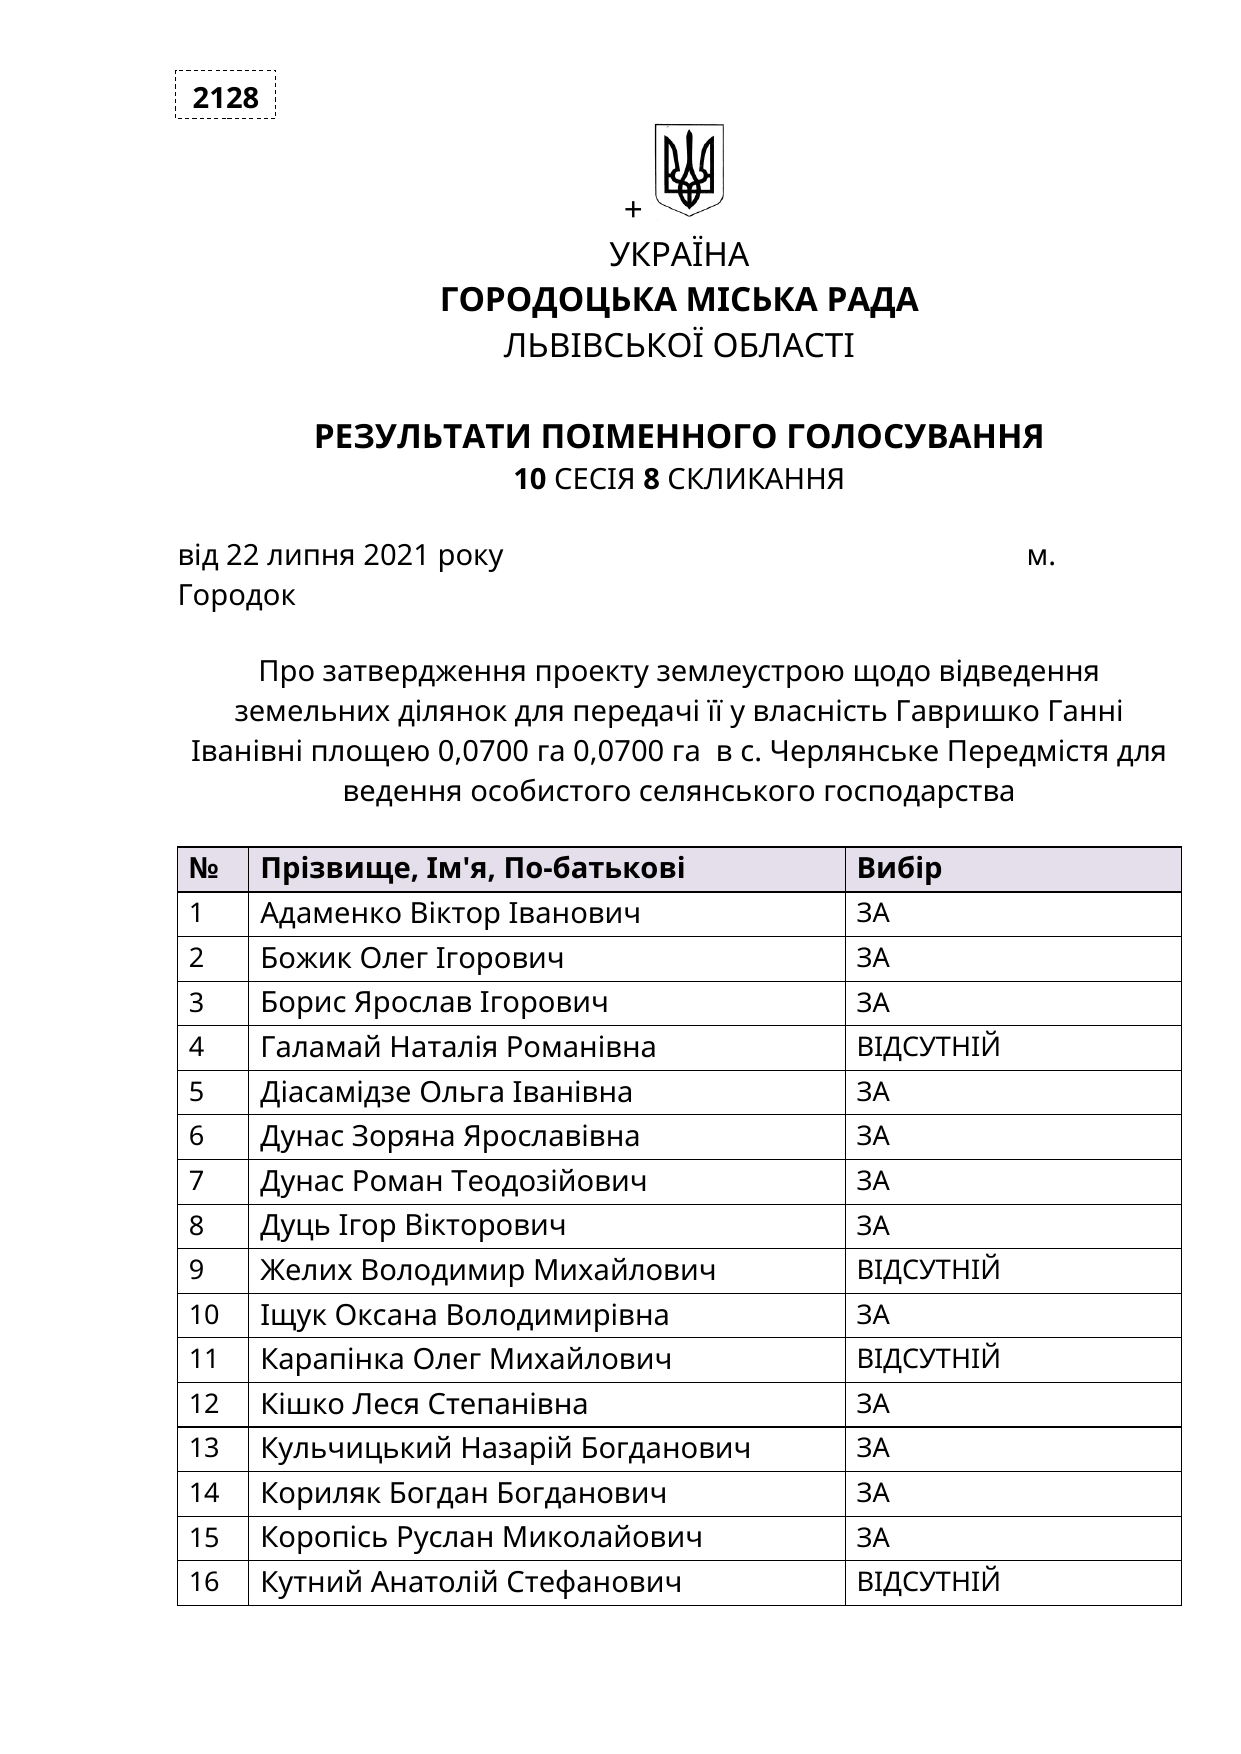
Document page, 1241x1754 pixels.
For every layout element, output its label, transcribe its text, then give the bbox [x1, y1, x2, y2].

table_cell ЗА [846, 1160, 1181, 1203]
text РЕЗУЛЬТАТИ ПОІМЕННОГО ГОЛОСУВАННЯ [177, 412, 1181, 458]
table_cell Желих Володимир Михайлович [249, 1249, 845, 1293]
text ГОРОДОЦЬКА МІСЬКА РАДА [177, 276, 1181, 322]
table_cell 4 [178, 1026, 248, 1070]
table_cell Коропісь Руслан Миколайович [249, 1517, 845, 1560]
table_cell ВІДСУТНІЙ [846, 1249, 1181, 1293]
table_cell Дунас Зоряна Ярославівна [249, 1115, 845, 1159]
table_cell ЗА [846, 982, 1181, 1025]
table_cell ЗА [846, 1071, 1181, 1114]
table_cell ЗА [846, 1472, 1181, 1516]
table_cell 5 [178, 1071, 248, 1114]
table_cell Адаменко Віктор Іванович [249, 893, 845, 936]
table_cell 13 [178, 1428, 248, 1471]
table_header Вибір [846, 848, 1181, 891]
table_cell Карапінка Олег Михайлович [249, 1338, 845, 1382]
table_cell ЗА [846, 1115, 1181, 1159]
table_cell 3 [178, 982, 248, 1025]
text Про затвердження проекту землеустрою щодо відведення земельних ділянок для передачі її у власність Гавришко Ганні Іванівні площею 0,0700 га 0,0700 га в с. Черлянське Передмістя для ведення особистого селянського господарства [177, 651, 1181, 809]
table_cell Галамай Наталія Романівна [249, 1026, 845, 1070]
table_cell 11 [178, 1338, 248, 1382]
table_cell ЗА [846, 1205, 1181, 1248]
text УКРАЇНА [177, 231, 1181, 276]
table_cell ЗА [846, 1383, 1181, 1426]
table_cell ЗА [846, 937, 1181, 981]
table_header № [178, 848, 248, 891]
table_cell 6 [178, 1115, 248, 1159]
table_cell Дунас Роман Теодозійович [249, 1160, 845, 1203]
table_cell ЗА [846, 1294, 1181, 1337]
picture [642, 118, 735, 221]
table_cell ЗА [846, 1428, 1181, 1471]
text + [177, 118, 1181, 231]
table_cell 2 [178, 937, 248, 981]
table_cell Діасамідзе Ольга Іванівна [249, 1071, 845, 1114]
table_cell Дуць Ігор Вікторович [249, 1205, 845, 1248]
table_header Прізвище, Ім'я, По-батькові [249, 848, 845, 891]
table_cell Іщук Оксана Володимирівна [249, 1294, 845, 1337]
table_cell Кориляк Богдан Богданович [249, 1472, 845, 1516]
table_cell 16 [178, 1561, 248, 1605]
text від 22 липня 2021 року м. Городок [177, 534, 1181, 614]
table_cell 1 [178, 893, 248, 936]
table_cell ЗА [846, 893, 1181, 936]
table_cell Борис Ярослав Ігорович [249, 982, 845, 1025]
table_cell 12 [178, 1383, 248, 1426]
table_cell Кішко Леся Степанівна [249, 1383, 845, 1426]
table_cell 7 [178, 1160, 248, 1203]
table_cell 14 [178, 1472, 248, 1516]
table_cell 8 [178, 1205, 248, 1248]
table_cell Божик Олег Ігорович [249, 937, 845, 981]
table_cell ВІДСУТНІЙ [846, 1026, 1181, 1070]
table_cell Кутний Анатолій Стефанович [249, 1561, 845, 1605]
table_cell ВІДСУТНІЙ [846, 1338, 1181, 1382]
table_cell Кульчицький Назарій Богданович [249, 1428, 845, 1471]
table_cell ЗА [846, 1517, 1181, 1560]
table_cell ВІДСУТНІЙ [846, 1561, 1181, 1605]
table_cell 15 [178, 1517, 248, 1560]
text 10 СЕСІЯ 8 СКЛИКАННЯ [177, 458, 1181, 498]
table_cell 9 [178, 1249, 248, 1293]
table_cell 10 [178, 1294, 248, 1337]
text ЛЬВІВСЬКОЇ ОБЛАСТІ [177, 322, 1181, 367]
